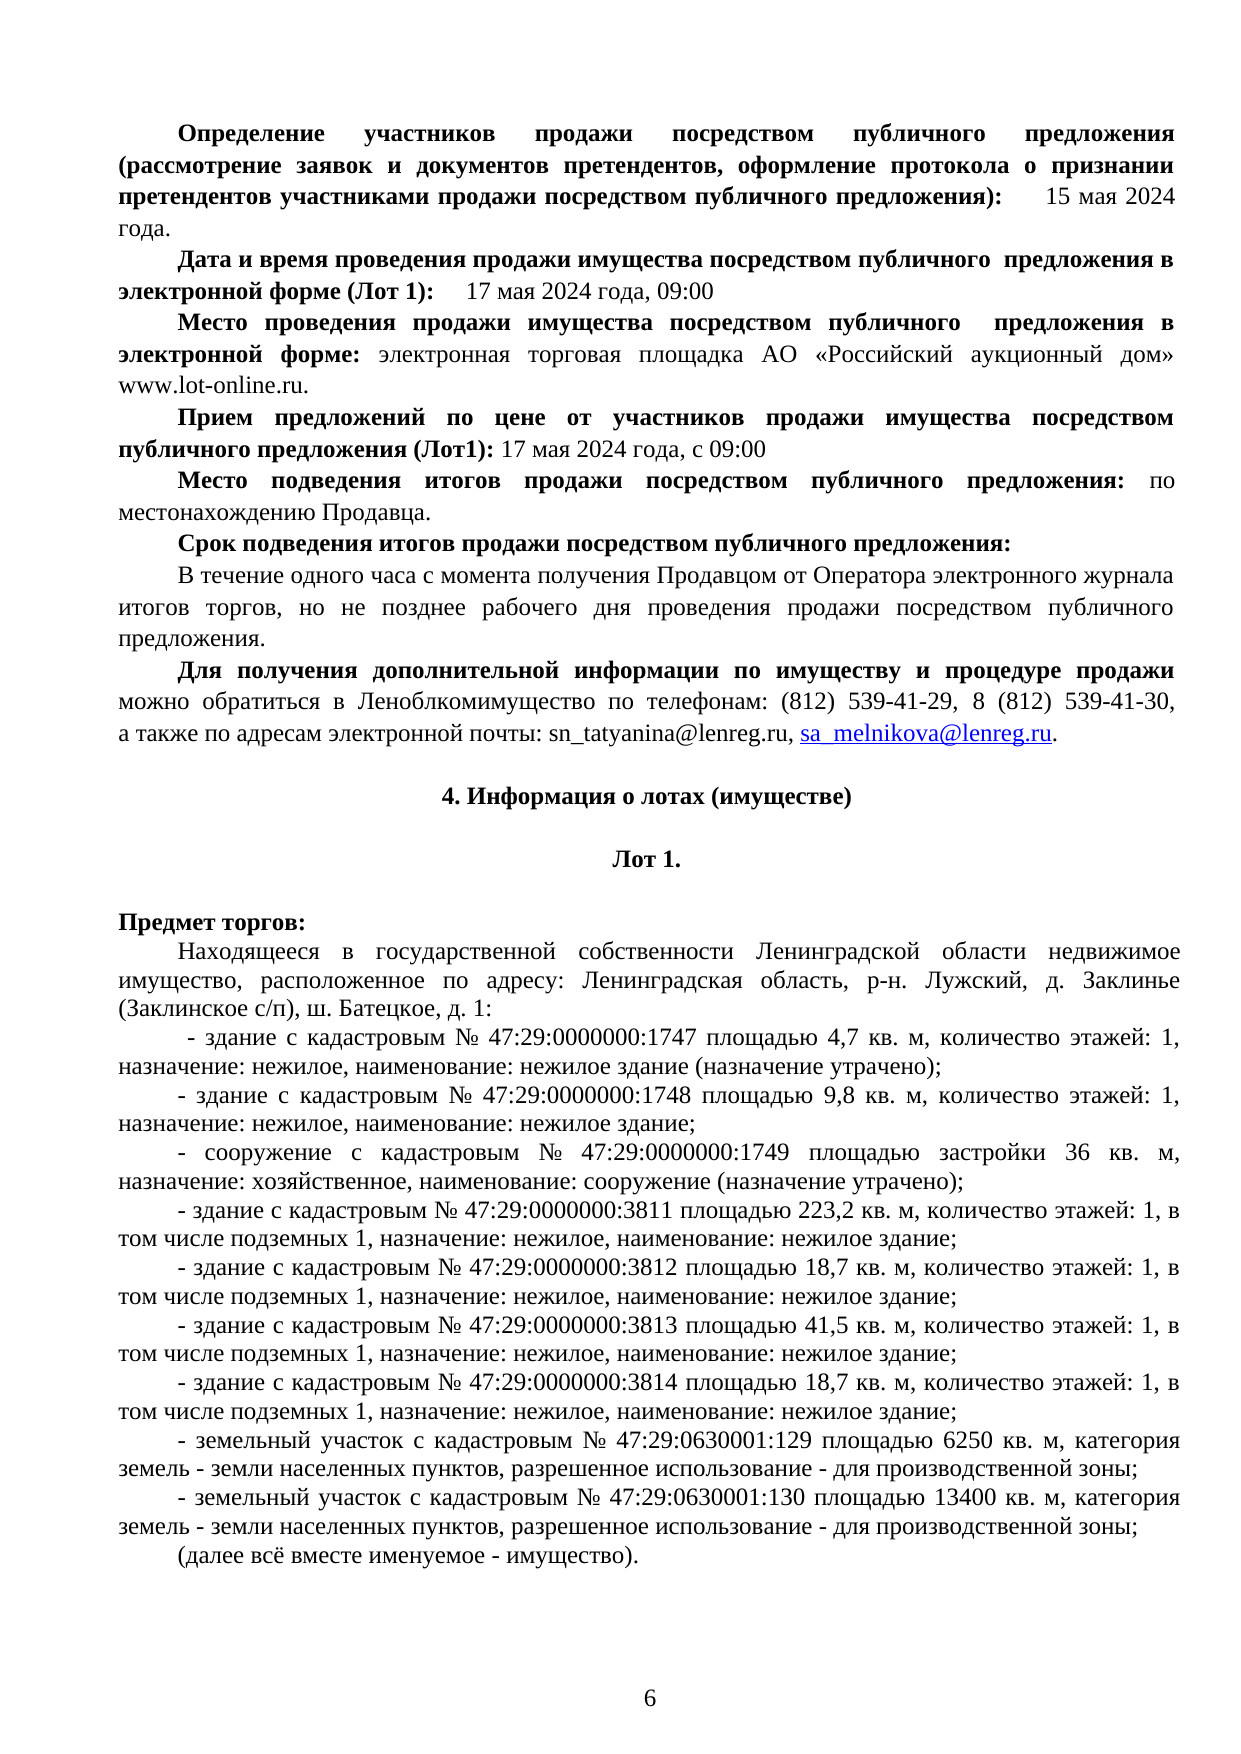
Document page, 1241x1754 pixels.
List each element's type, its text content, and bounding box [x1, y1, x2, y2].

text Определение участников продажи посредством публичного предложения (рассмотрение заявок и документов претендентов, оформление протокола о признании претендентов участниками продажи посредством публичного предложения): 15 мая 2024 года. [118, 118, 1175, 242]
text (далее всё вместе именуемое - имущество). [118, 1540, 1181, 1568]
text Место проведения продажи имущества посредством публичного предложения в электронной форме: электронная торговая площадка АО «Российский аукционный дом» www.lot-online.ru. [118, 307, 1175, 399]
text В течение одного часа с момента получения Продавцом от Оператора электронного журнала итогов торгов, но не позднее рабочего дня проведения продажи посредством публичного предложения. [118, 560, 1175, 652]
text Лот 1. [118, 844, 1175, 873]
text - здание с кадастровым № 47:29:0000000:1748 площадью 9,8 кв. м, количество этажей: 1, назначение: нежилое, наименование: нежилое здание; [118, 1080, 1181, 1137]
text 4. Информация о лотах (имуществе) [118, 781, 1175, 810]
text - здание с кадастровым № 47:29:0000000:3812 площадью 18,7 кв. м, количество этажей: 1, в том числе подземных 1, назначение: нежилое, наименование: нежилое здание; [118, 1252, 1181, 1310]
text - здание с кадастровым № 47:29:0000000:1747 площадью 4,7 кв. м, количество этажей: 1, назначение: нежилое, наименование: нежилое здание (назначение утрачено); [118, 1022, 1181, 1080]
text Место подведения итогов продажи посредством публичного предложения: по местонахождению Продавца. [118, 465, 1175, 526]
text Для получения дополнительной информации по имуществу и процедуре продажи можно обратиться в Леноблкомимущество по телефонам: (812) 539-41-29, 8 (812) 539-41-30, а также по адресам электронной почты: sn_tatyanina@lenreg.ru, sa_melnikova@lenreg.ru. [118, 655, 1175, 747]
text - здание с кадастровым № 47:29:0000000:3813 площадью 41,5 кв. м, количество этажей: 1, в том числе подземных 1, назначение: нежилое, наименование: нежилое здание; [118, 1310, 1181, 1367]
text Дата и время проведения продажи имущества посредством публичного предложения в электронной форме (Лот 1): 17 мая 2024 года, 09:00 [118, 244, 1175, 305]
text - земельный участок с кадастровым № 47:29:0630001:129 площадью 6250 кв. м, категория земель - земли населенных пунктов, разрешенное использование - для производственной зоны; [118, 1425, 1181, 1482]
text Находящееся в государственной собственности Ленинградской области недвижимое имущество, расположенное по адресу: Ленинградская область, р-н. Лужский, д. Заклинье (Заклинское с/п), ш. Батецкое, д. 1: [118, 936, 1181, 1022]
text Прием предложений по цене от участников продажи имущества посредством публичного предложения (Лот1): 17 мая 2024 года, с 09:00 [118, 402, 1175, 462]
text - сооружение с кадастровым № 47:29:0000000:1749 площадью застройки 36 кв. м, назначение: хозяйственное, наименование: сооружение (назначение утрачено); [118, 1137, 1181, 1195]
text - здание с кадастровым № 47:29:0000000:3811 площадью 223,2 кв. м, количество этажей: 1, в том числе подземных 1, назначение: нежилое, наименование: нежилое здание; [118, 1195, 1181, 1252]
text Предмет торгов: [118, 907, 1181, 936]
text - земельный участок с кадастровым № 47:29:0630001:130 площадью 13400 кв. м, категория земель - земли населенных пунктов, разрешенное использование - для производственной зоны; [118, 1482, 1181, 1540]
text - здание с кадастровым № 47:29:0000000:3814 площадью 18,7 кв. м, количество этажей: 1, в том числе подземных 1, назначение: нежилое, наименование: нежилое здание; [118, 1367, 1181, 1425]
text Срок подведения итогов продажи посредством публичного предложения: [118, 528, 1175, 557]
